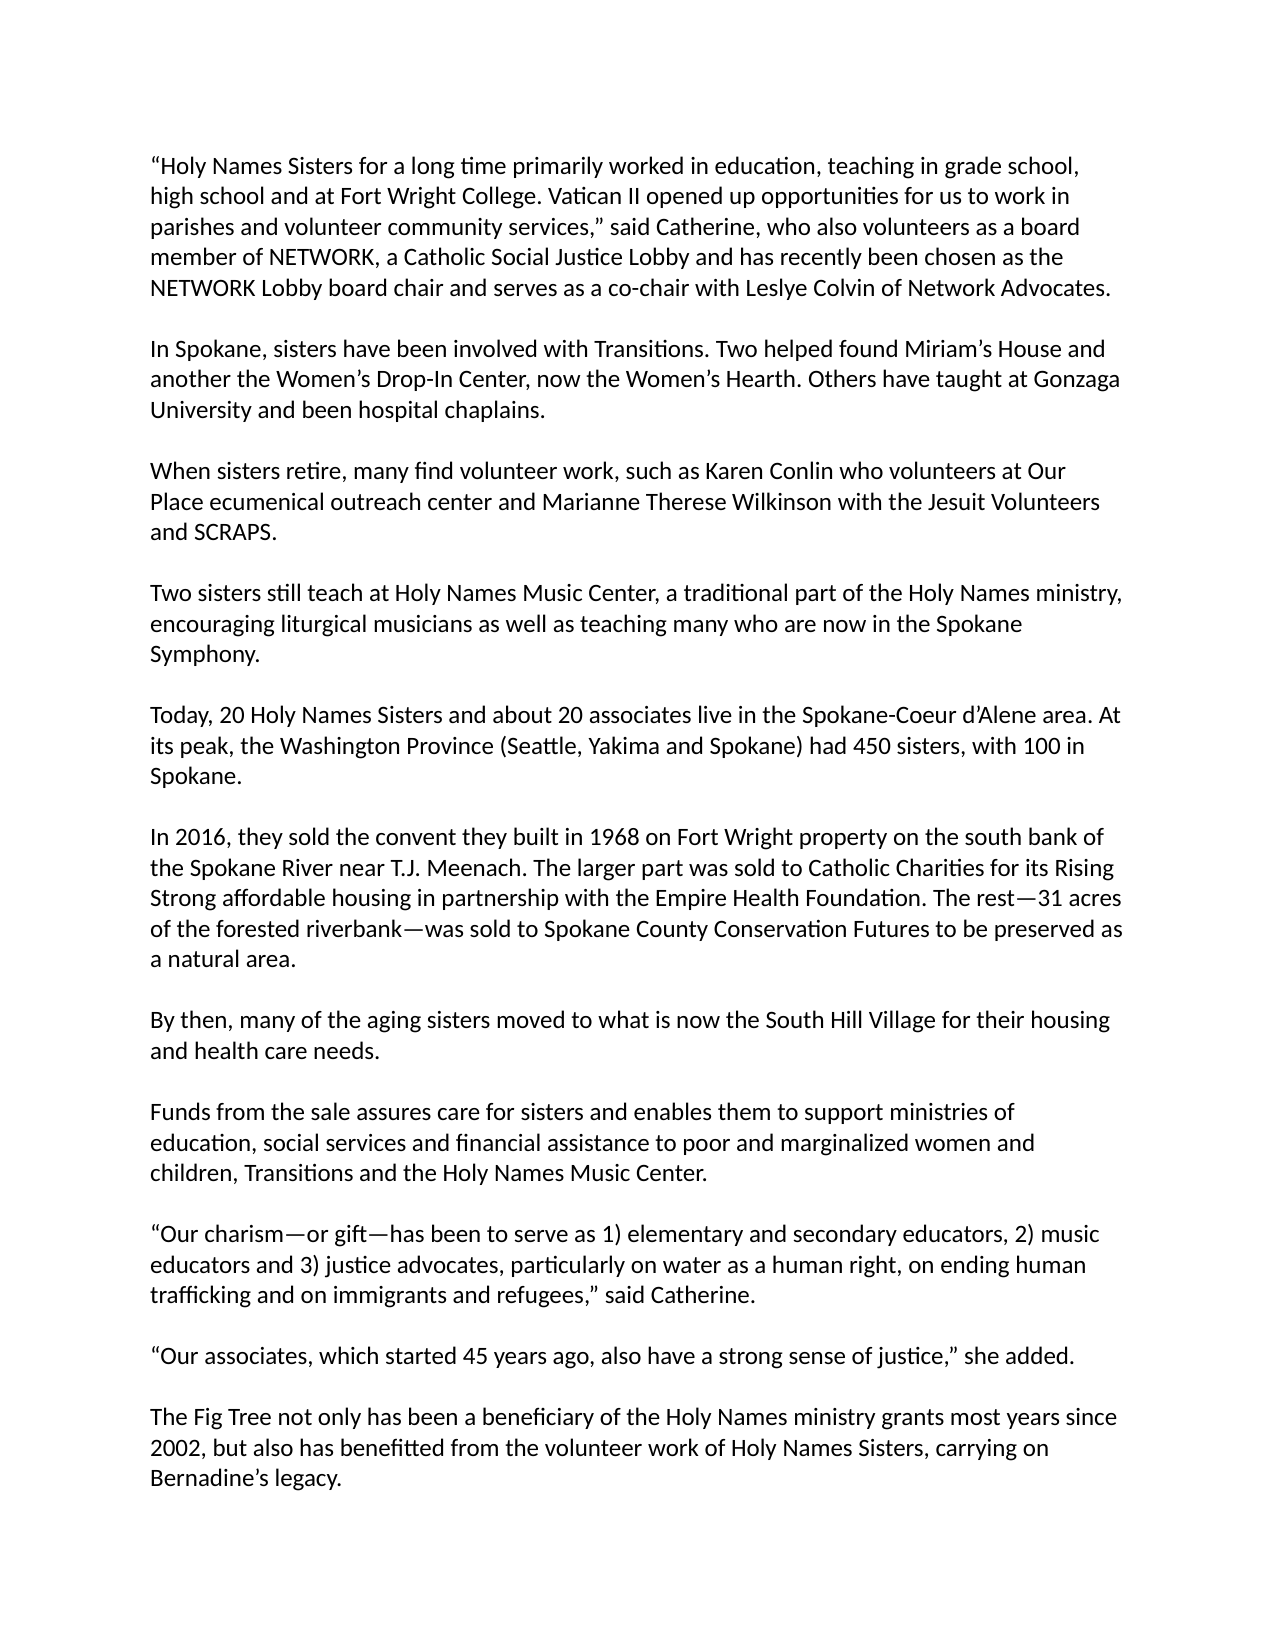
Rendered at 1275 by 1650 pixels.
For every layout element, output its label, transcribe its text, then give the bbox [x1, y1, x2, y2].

text “Our associates, which started 45 years ago, also have a strong sense of justice,” she added. [150, 1340, 1125, 1371]
text In 2016, they sold the convent they built in 1968 on Fort Wright property on the south bank of the Spokane River near T.J. Meenach. The larger part was sold to Catholic Charities for its Rising Strong affordable housing in partnership with the Empire Health Foundation. The rest—31 acres of the forested riverbank—was sold to Spokane County Conservation Futures to be preserved as a natural area. [150, 821, 1125, 974]
text Today, 20 Holy Names Sisters and about 20 associates live in the Spokane-Coeur d’Alene area. At its peak, the Washington Province (Seattle, Yakima and Spokane) had 450 sisters, with 100 in Spokane. [150, 699, 1125, 791]
text The Fig Tree not only has been a beneficiary of the Holy Names ministry grants most years since 2002, but also has benefitted from the volunteer work of Holy Names Sisters, carrying on Bernadine’s legacy. [150, 1401, 1125, 1493]
text When sisters retire, many find volunteer work, such as Karen Conlin who volunteers at Our Place ecumenical outreach center and Marianne Therese Wilkinson with the Jesuit Volunteers and SCRAPS. [150, 455, 1125, 547]
text Two sisters still teach at Holy Names Music Center, a traditional part of the Holy Names ministry, encouraging liturgical musicians as well as teaching many who are now in the Spokane Symphony. [150, 577, 1125, 669]
text “Our charism—or gift—has been to serve as 1) elementary and secondary educators, 2) music educators and 3) justice advocates, particularly on water as a human right, on ending human trafficking and on immigrants and refugees,” said Catherine. [150, 1218, 1125, 1310]
text In Spokane, sisters have been involved with Transitions. Two helped found Miriam’s House and another the Women’s Drop-In Center, now the Women’s Hearth. Others have taught at Gonzaga University and been hospital chaplains. [150, 333, 1125, 425]
text “Holy Names Sisters for a long time primarily worked in education, teaching in grade school, high school and at Fort Wright College. Vatican II opened up opportunities for us to work in parishes and volunteer community services,” said Catherine, who also volunteers as a board member of NETWORK, a Catholic Social Justice Lobby and has recently been chosen as the NETWORK Lobby board chair and serves as a co-chair with Leslye Colvin of Network Advocates. [150, 150, 1125, 303]
text By then, many of the aging sisters moved to what is now the South Hill Village for their housing and health care needs. [150, 1004, 1125, 1066]
text Funds from the sale assures care for sisters and enables them to support ministries of education, social services and financial assistance to poor and marginalized women and children, Transitions and the Holy Names Music Center. [150, 1096, 1125, 1188]
